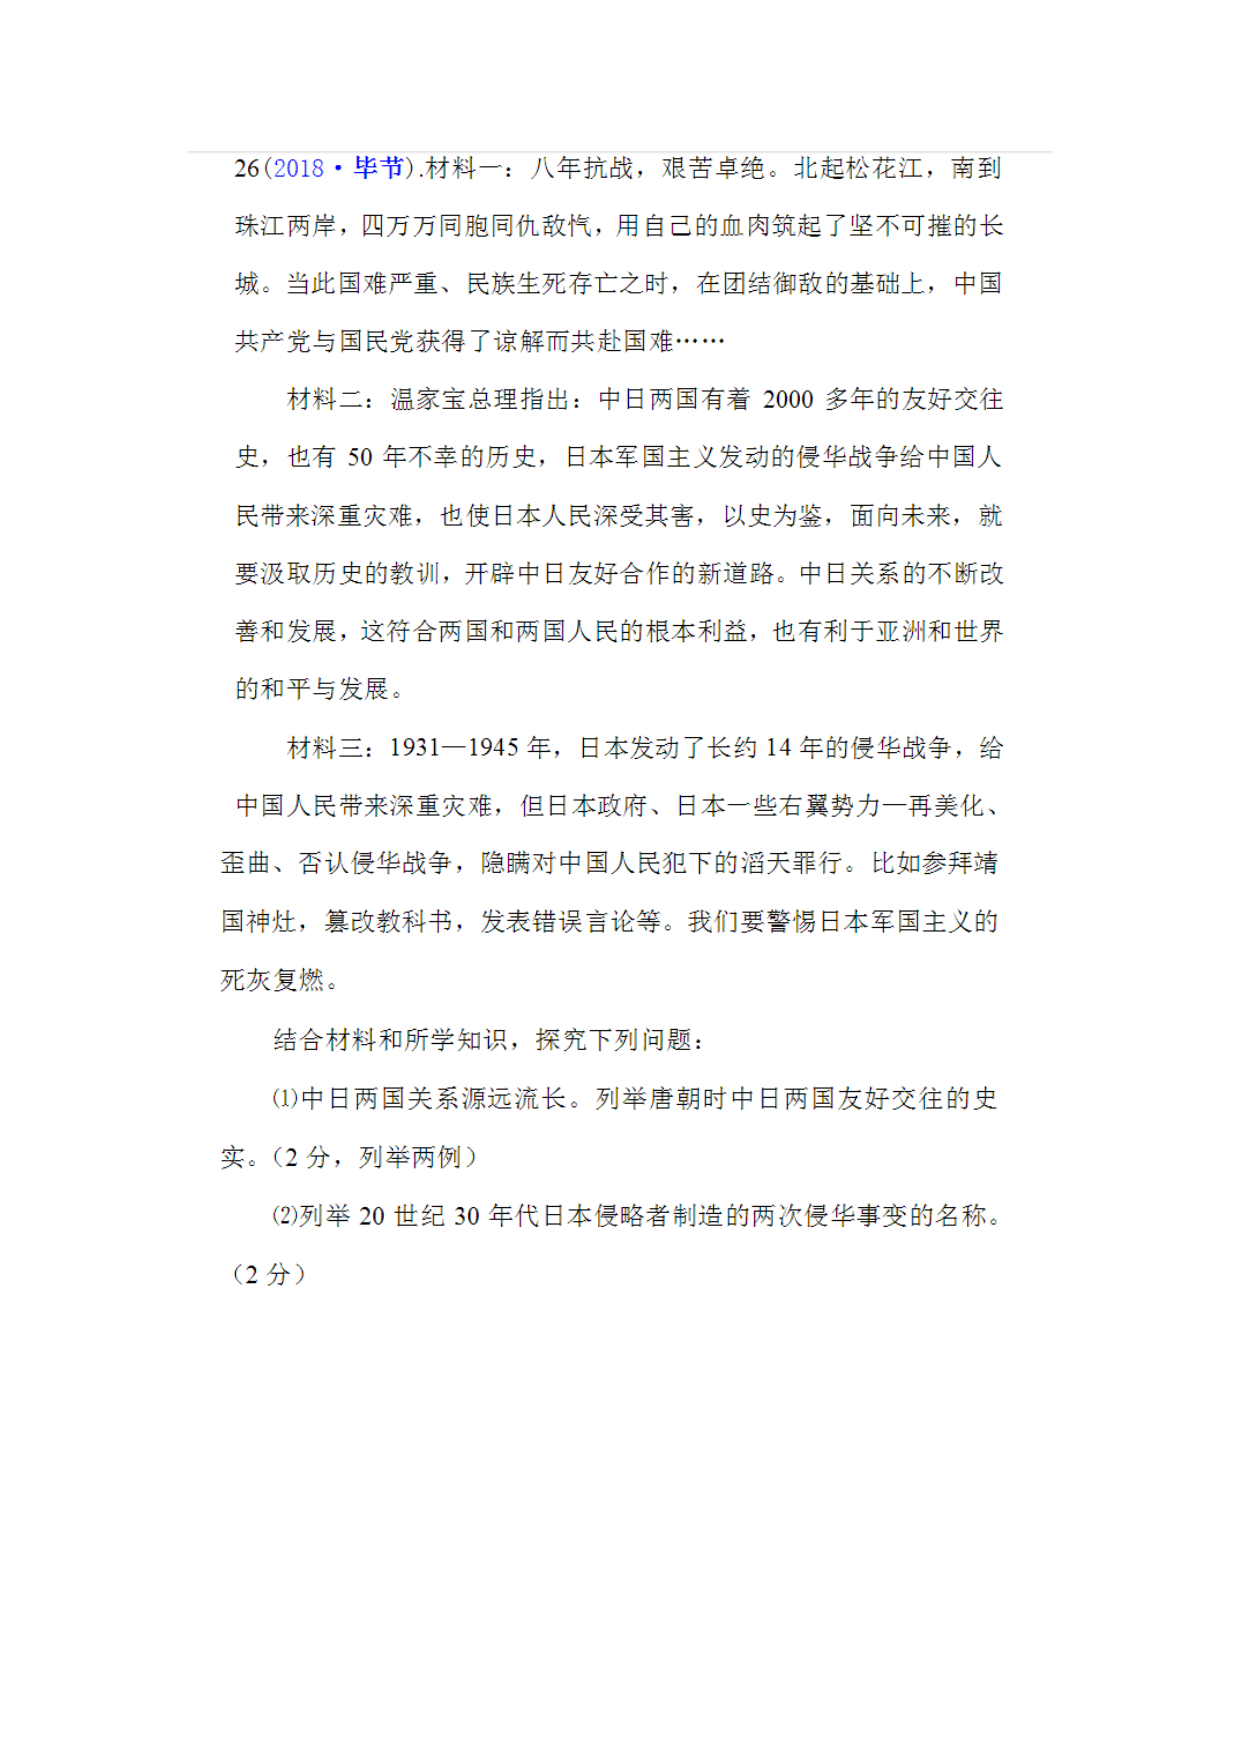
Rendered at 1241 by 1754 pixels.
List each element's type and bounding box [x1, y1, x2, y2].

picture [187, 150, 1053, 1363]
